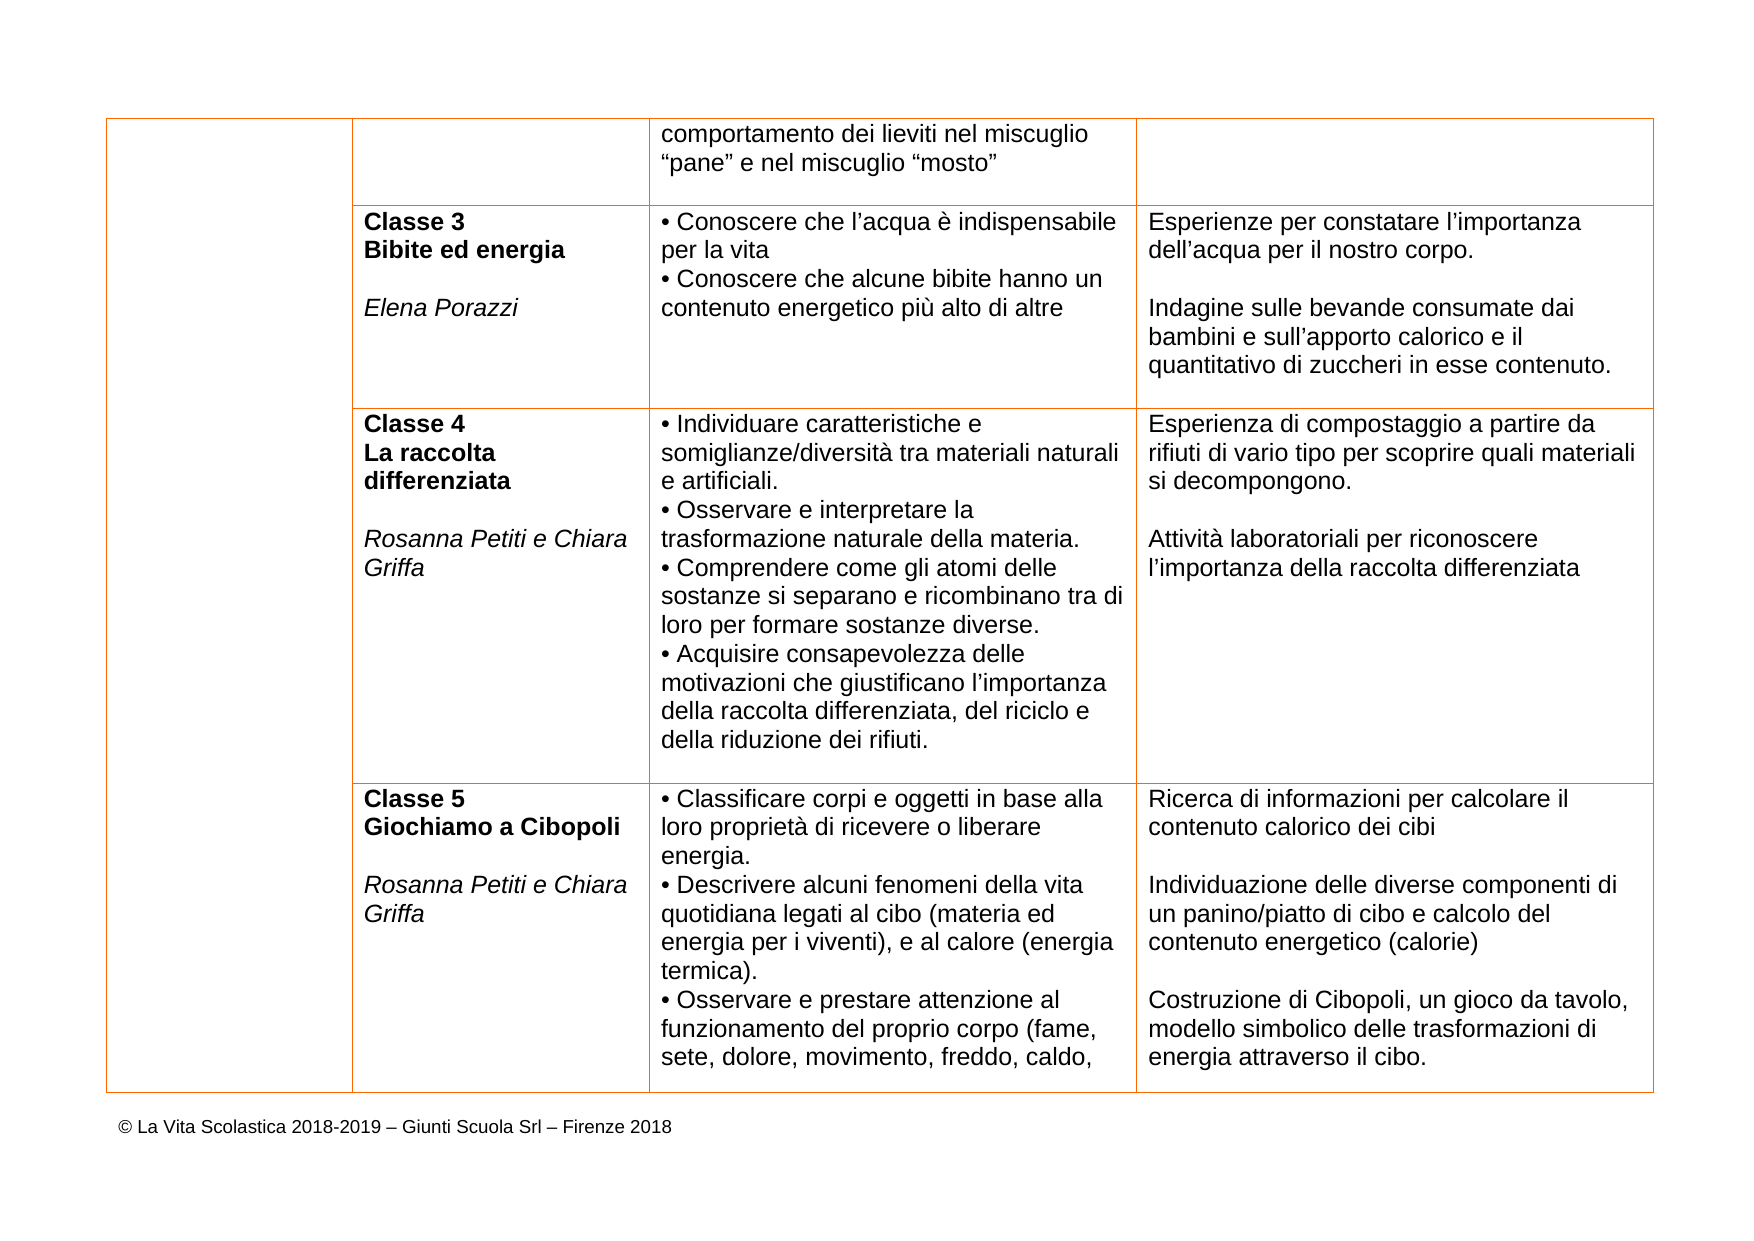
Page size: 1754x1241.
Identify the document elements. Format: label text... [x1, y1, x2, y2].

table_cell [650, 784, 1136, 1092]
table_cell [1137, 784, 1653, 1092]
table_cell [353, 784, 649, 1092]
table_cell Classe 3 Bibite ed energia Elena Porazzi [353, 206, 649, 408]
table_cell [353, 119, 649, 205]
table_cell • Conoscere che l’acqua è indispensabile per la vita • Conoscere che alcune bibite hanno un contenuto energetico più alto di altre [650, 206, 1136, 408]
table_cell Esperienza di compostaggio a partire da rifiuti di vario tipo per scoprire quali materiali si decompongono. Attività laboratoriali per riconoscere l’importanza della raccolta differenziata [1137, 409, 1653, 782]
table_cell • Individuare caratteristiche e somiglianze/diversità tra materiali naturali e artificiali. • Osservare e interpretare la trasformazione naturale della materia. • Comprendere come gli atomi delle sostanze si separano e ricombinano tra di loro per formare sostanze diverse. • Acquisire consapevolezza delle motivazioni che giustificano l’importanza della raccolta differenziata, del riciclo e della riduzione dei rifiuti. [650, 409, 1136, 782]
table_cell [650, 119, 1136, 205]
table_cell Esperienze per constatare l’importanza dell’acqua per il nostro corpo. Indagine sulle bevande consumate dai bambini e sull’apporto calorico e il quantitativo di zuccheri in esse contenuto. [1137, 206, 1653, 408]
table_cell Classe 4 La raccolta differenziata Rosanna Petiti e Chiara Griffa [353, 409, 649, 782]
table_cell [1137, 119, 1653, 205]
